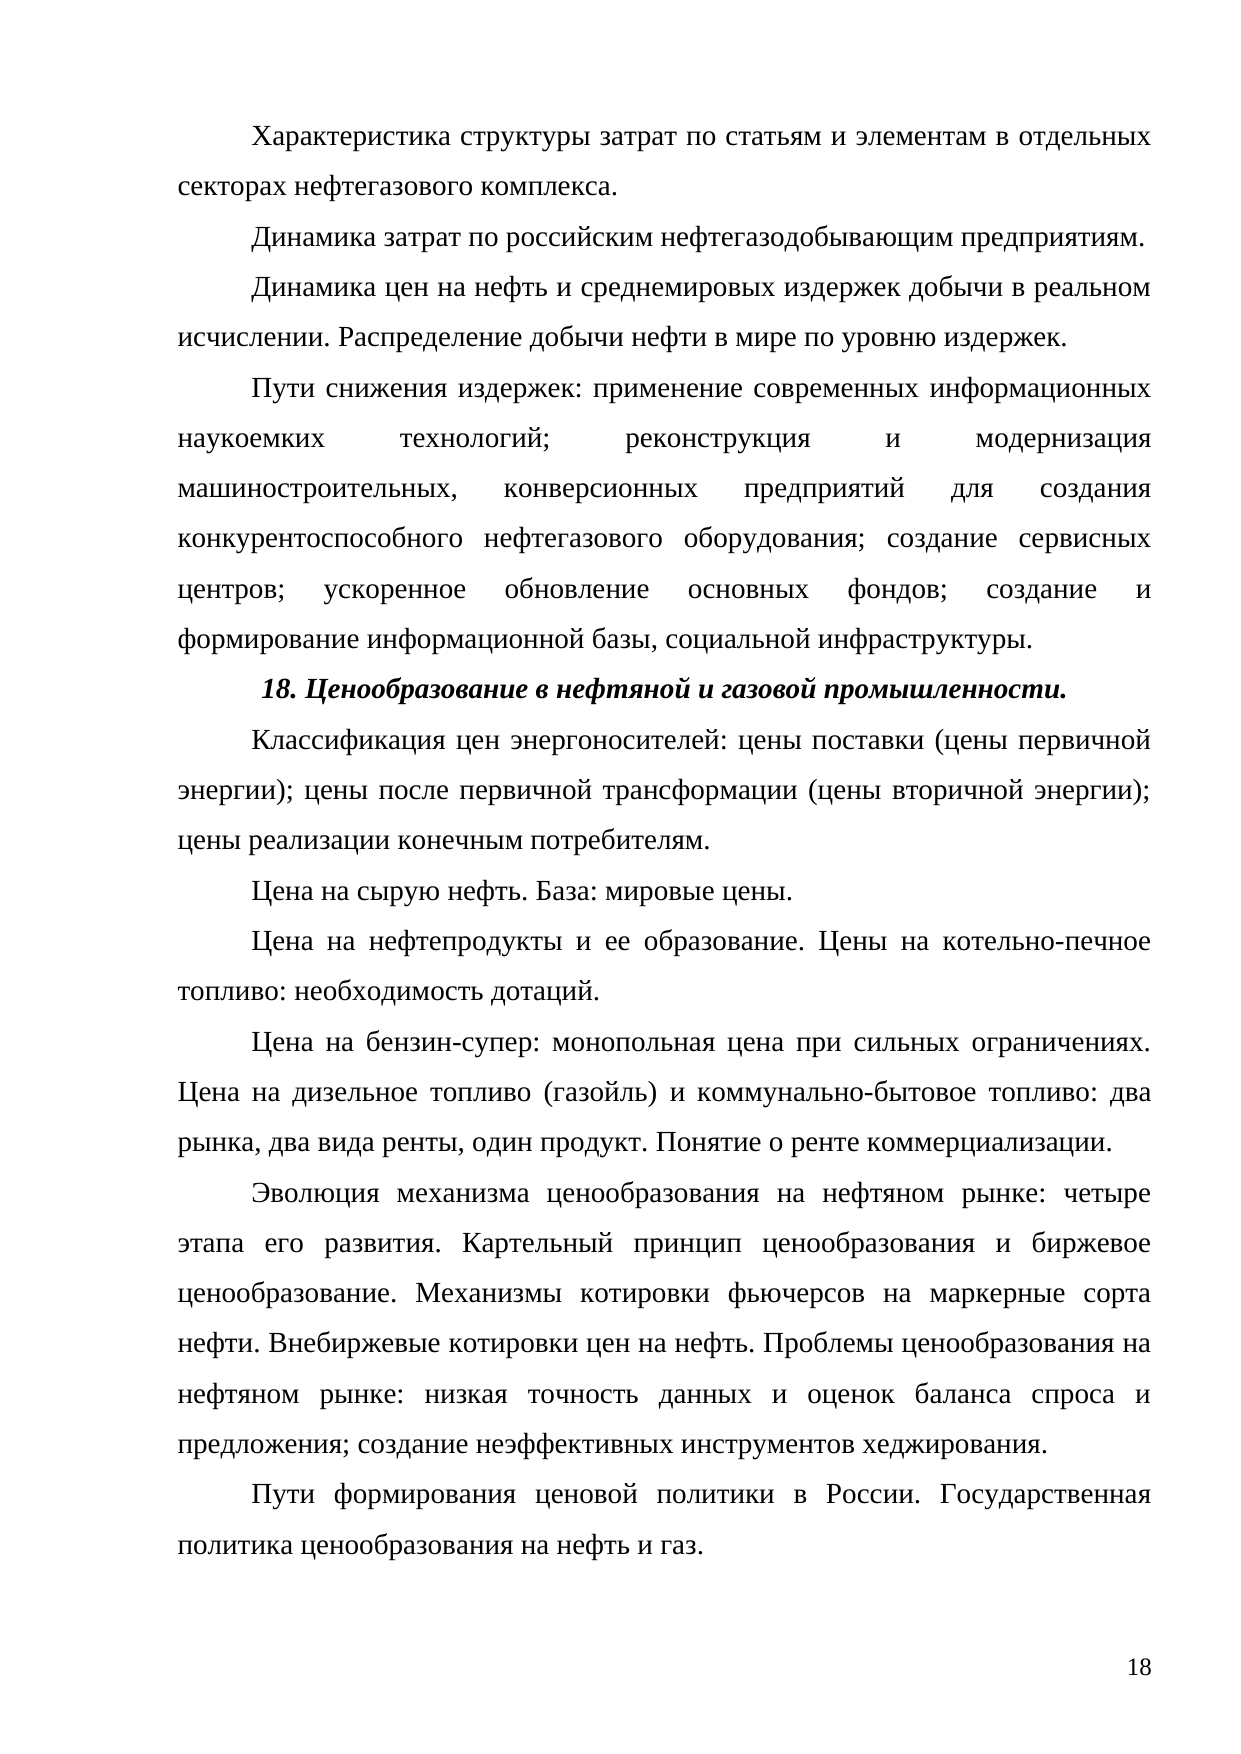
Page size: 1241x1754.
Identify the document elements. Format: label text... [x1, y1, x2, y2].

text Цена на бензин-супер: монопольная цена при сильных ограничениях. Цена на дизельное топливо (газойль) и коммунально-бытовое топливо: два рынка, два вида ренты, один продукт. Понятие о ренте коммерциализации. [177, 1024, 1152, 1158]
text Характеристика структуры затрат по статьям и элементам в отдельных секторах нефтегазового комплекса. [177, 118, 1152, 202]
text Пути снижения издержек: применение современных информационных наукоемких технологий; реконструкция и модернизация машиностроительных, конверсионных предприятий для создания конкурентоспособного нефтегазового оборудования; создание сервисных центров; ускоренное обновление основных фондов; создание и формирование информационной базы, социальной инфраструктуры. [177, 370, 1152, 655]
text Классификация цен энергоносителей: цены поставки (цены первичной энергии); цены после первичной трансформации (цены вторичной энергии); цены реализации конечным потребителям. [177, 722, 1152, 856]
text Эволюция механизма ценообразования на нефтяном рынке: четыре этапа его развития. Картельный принцип ценообразования и биржевое ценообразование. Механизмы котировки фьючерсов на маркерные сорта нефти. Внебиржевые котировки цен на нефть. Проблемы ценообразования на нефтяном рынке: низкая точность данных и оценок баланса спроса и предложения; создание неэффективных инструментов хеджирования. [177, 1175, 1152, 1460]
text 18. Ценообразование в нефтяной и газовой промышленности. [177, 672, 1152, 705]
text Цена на сырую нефть. База: мировые цены. [177, 873, 1152, 906]
text Пути формирования ценовой политики в России. Государственная политика ценообразования на нефть и газ. [177, 1477, 1152, 1560]
text Цена на нефтепродукты и ее образование. Цены на котельно-печное топливо: необходимость дотаций. [177, 923, 1152, 1007]
text Динамика затрат по российским нефтегазодобывающим предприятиям. [177, 219, 1152, 252]
text Динамика цен на нефть и среднемировых издержек добычи в реальном исчислении. Распределение добычи нефти в мире по уровню издержек. [177, 269, 1152, 353]
